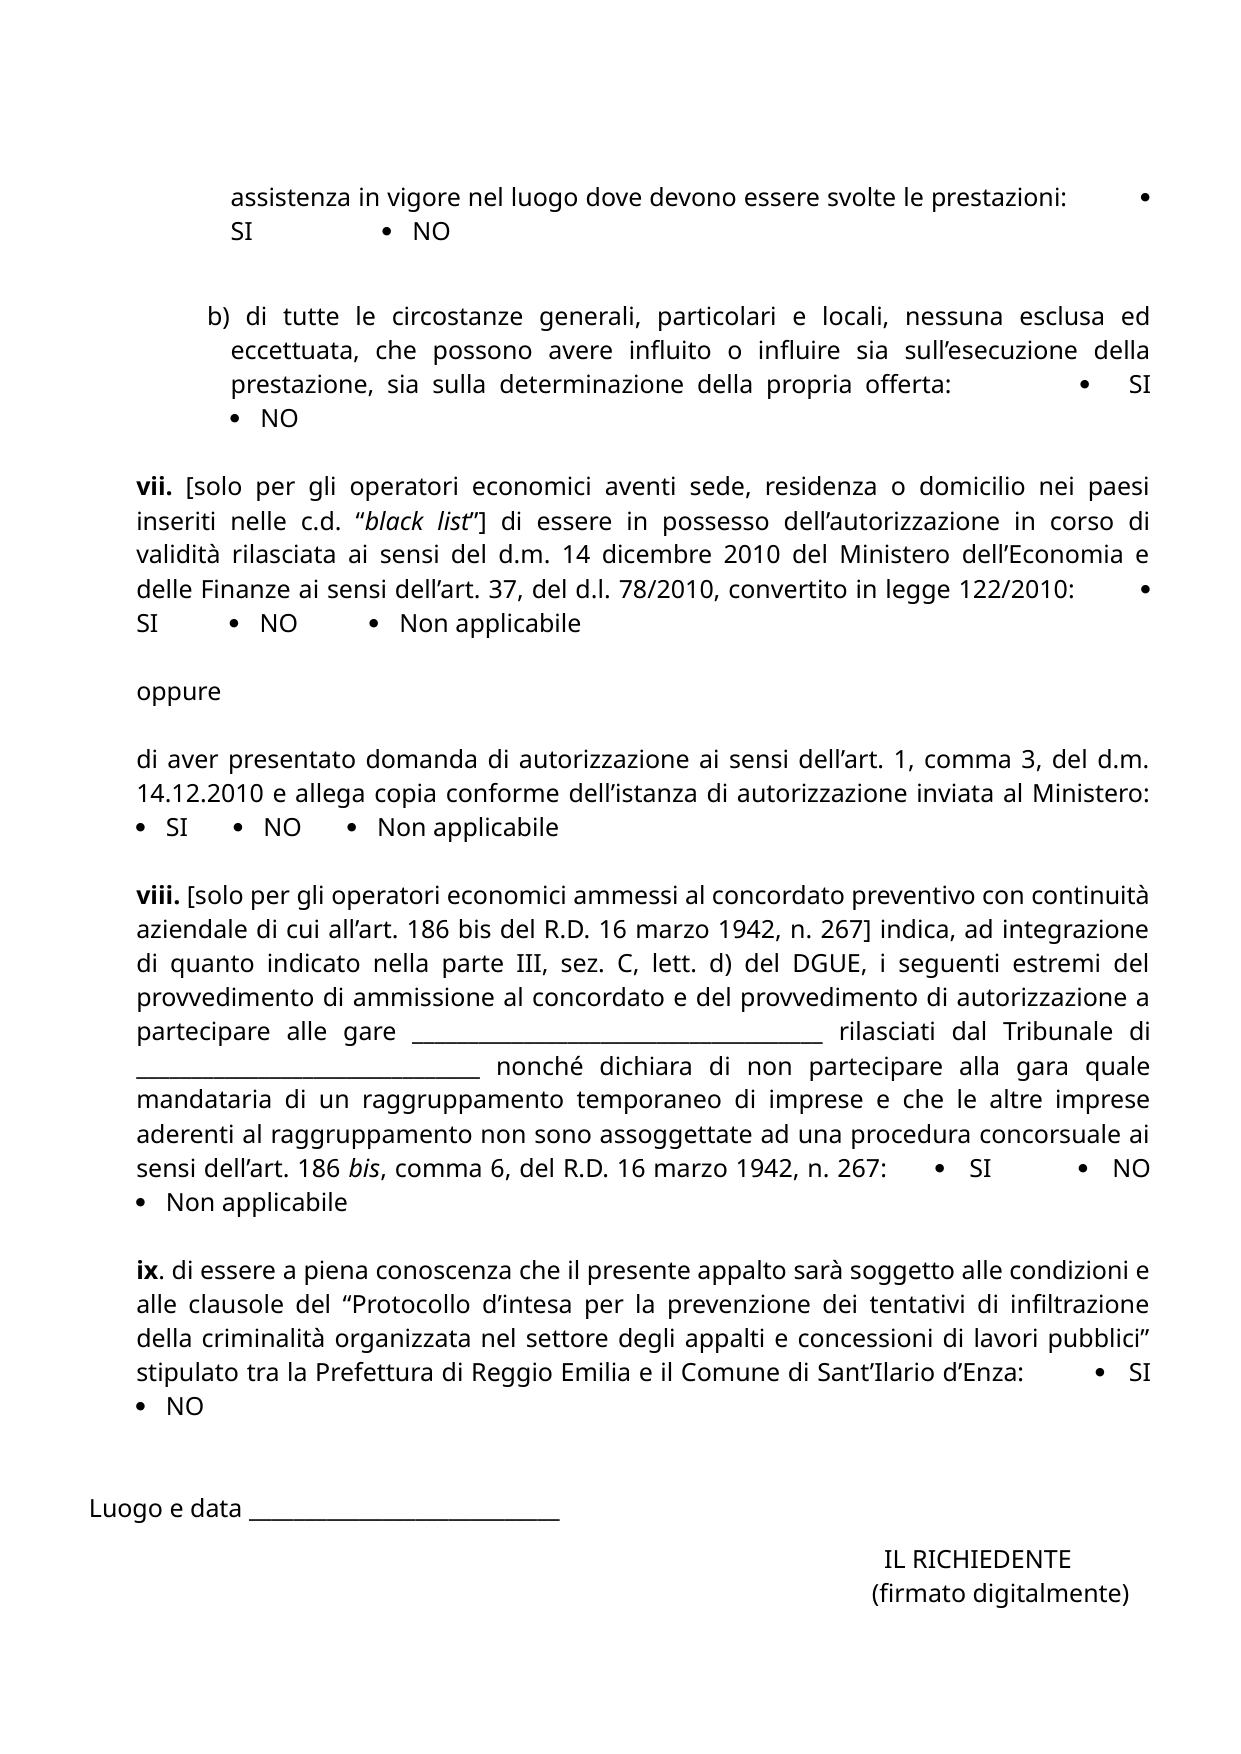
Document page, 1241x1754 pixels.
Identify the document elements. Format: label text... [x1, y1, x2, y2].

text b) di tutte le circostanze generali, particolari e locali, nessuna esclusa ed eccettuata, che possono avere influito o influire sia sull’esecuzione della prestazione, sia sulla determinazione della propria offerta: SI NO [207, 299, 1151, 435]
text viii. [solo per gli operatori economici ammessi al concordato preventivo con continuità aziendale di cui all’art. 186 bis del R.D. 16 marzo 1942, n. 267] indica, ad integrazione di quanto indicato nella parte III, sez. C, lett. d) del DGUE, i seguenti estremi del provvedimento di ammissione al concordato e del provvedimento di autorizzazione a partecipare alle gare _____________________________________ rilasciati dal Tribunale di _______________________________ nonché dichiara di non partecipare alla gara quale mandataria di un raggruppamento temporaneo di imprese e che le altre imprese aderenti al raggruppamento non sono assoggettate ad una procedura concorsuale ai sensi dell’art. 186 bis, comma 6, del R.D. 16 marzo 1942, n. 267: SI NO Non applicabile [136, 878, 1151, 1218]
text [207, 179, 1151, 248]
text IL RICHIEDENTE [89, 1542, 1151, 1576]
text ix. di essere a piena conoscenza che il presente appalto sarà soggetto alle condizioni e alle clausole del “Protocollo d’intesa per la prevenzione dei tentativi di infiltrazione della criminalità organizzata nel settore degli appalti e concessioni di lavori pubblici” stipulato tra la Prefettura di Reggio Emilia e il Comune di Sant’Ilario d’Enza: SI NO [136, 1252, 1151, 1423]
text oppure [136, 673, 1151, 707]
text vii. [solo per gli operatori economici aventi sede, residenza o domicilio nei paesi inseriti nelle c.d. “black list”] di essere in possesso dell’autorizzazione in corso di validità rilasciata ai sensi del d.m. 14 dicembre 2010 del Ministero dell’Economia e delle Finanze ai sensi dell’art. 37, del d.l. 78/2010, convertito in legge 122/2010: SI NO Non applicabile [136, 469, 1151, 639]
text di aver presentato domanda di autorizzazione ai sensi dell’art. 1, comma 3, del d.m. 14.12.2010 e allega copia conforme dell’istanza di autorizzazione inviata al Ministero: SI NO Non applicabile [136, 742, 1151, 844]
text (firmato digitalmente) [89, 1576, 1151, 1610]
text Luogo e data ____________________________ [89, 1491, 1151, 1525]
